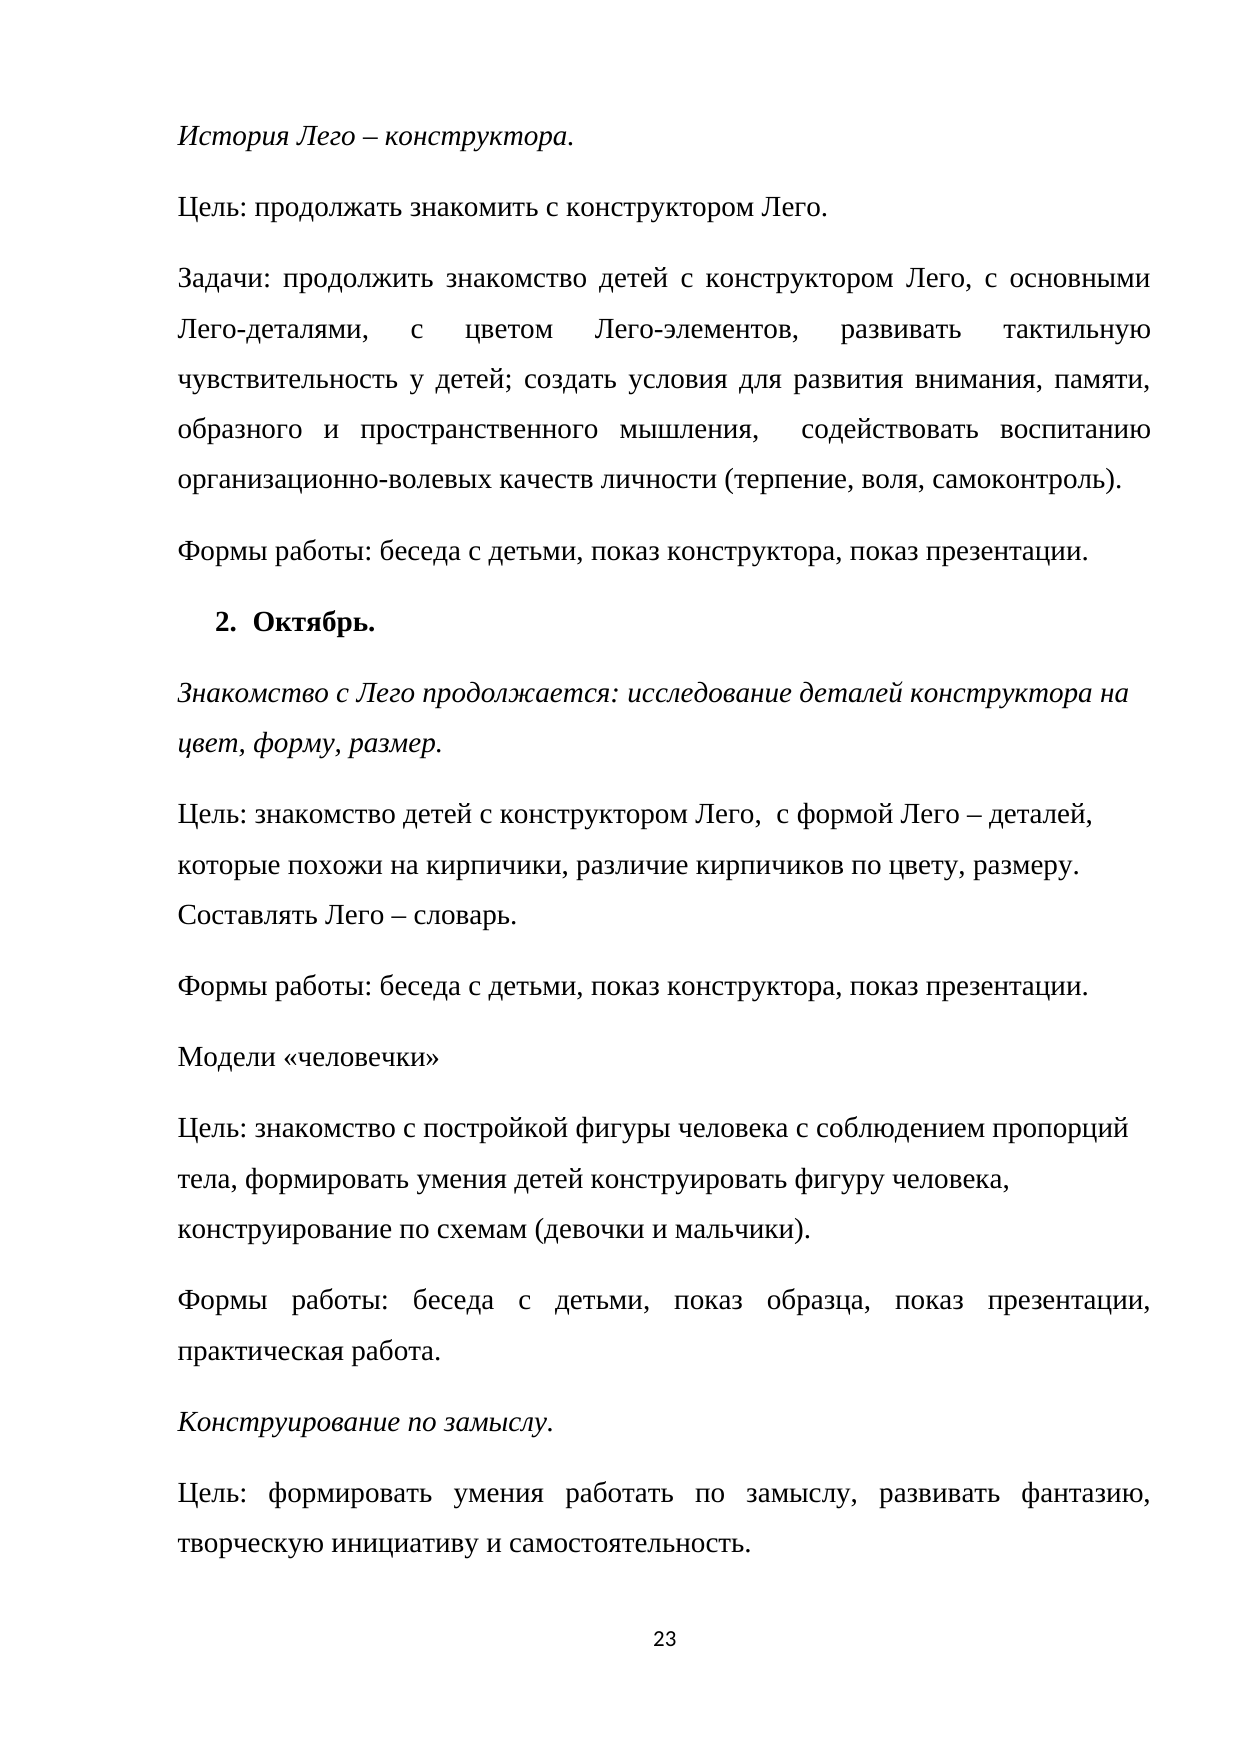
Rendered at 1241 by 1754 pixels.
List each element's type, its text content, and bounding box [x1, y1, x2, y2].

text Формы работы: беседа с детьми, показ конструктора, показ презентации. [177, 533, 1152, 566]
text Формы работы: беседа с детьми, показ конструктора, показ презентации. [177, 968, 1152, 1002]
text Знакомство с Лего продолжается: исследование деталей конструктора на цвет, форму, размер. [177, 675, 1152, 759]
list Октябрь. [215, 604, 1152, 637]
text Цель: знакомство с постройкой фигуры человека с соблюдением пропорций тела, формировать умения детей конструировать фигуру человека, конструирование по схемам (девочки и мальчики). [177, 1111, 1152, 1245]
text Модели «человечки» [177, 1039, 1152, 1073]
text Цель: продолжать знакомить с конструктором Лего. [177, 189, 1152, 223]
text Задачи: продолжить знакомство детей с конструктором Лего, с основными Лего-деталями, с цветом Лего-элементов, развивать тактильную чувствительность у детей; создать условия для развития внимания, памяти, образного и пространственного мышления, содействовать воспитанию организационно-волевых качеств личности (терпение, воля, самоконтроль). [177, 260, 1152, 495]
text История Лего – конструктора. [177, 118, 1152, 152]
text Цель: знакомство детей с конструктором Лего, с формой Лего – деталей, которые похожи на кирпичики, различие кирпичиков по цвету, размеру. Составлять Лего – словарь. [177, 797, 1152, 931]
text Цель: формировать умения работать по замыслу, развивать фантазию, творческую инициативу и самостоятельность. [177, 1475, 1152, 1559]
text Конструирование по замыслу. [177, 1404, 1152, 1437]
text Формы работы: беседа с детьми, показ образца, показ презентации, практическая работа. [177, 1282, 1152, 1366]
